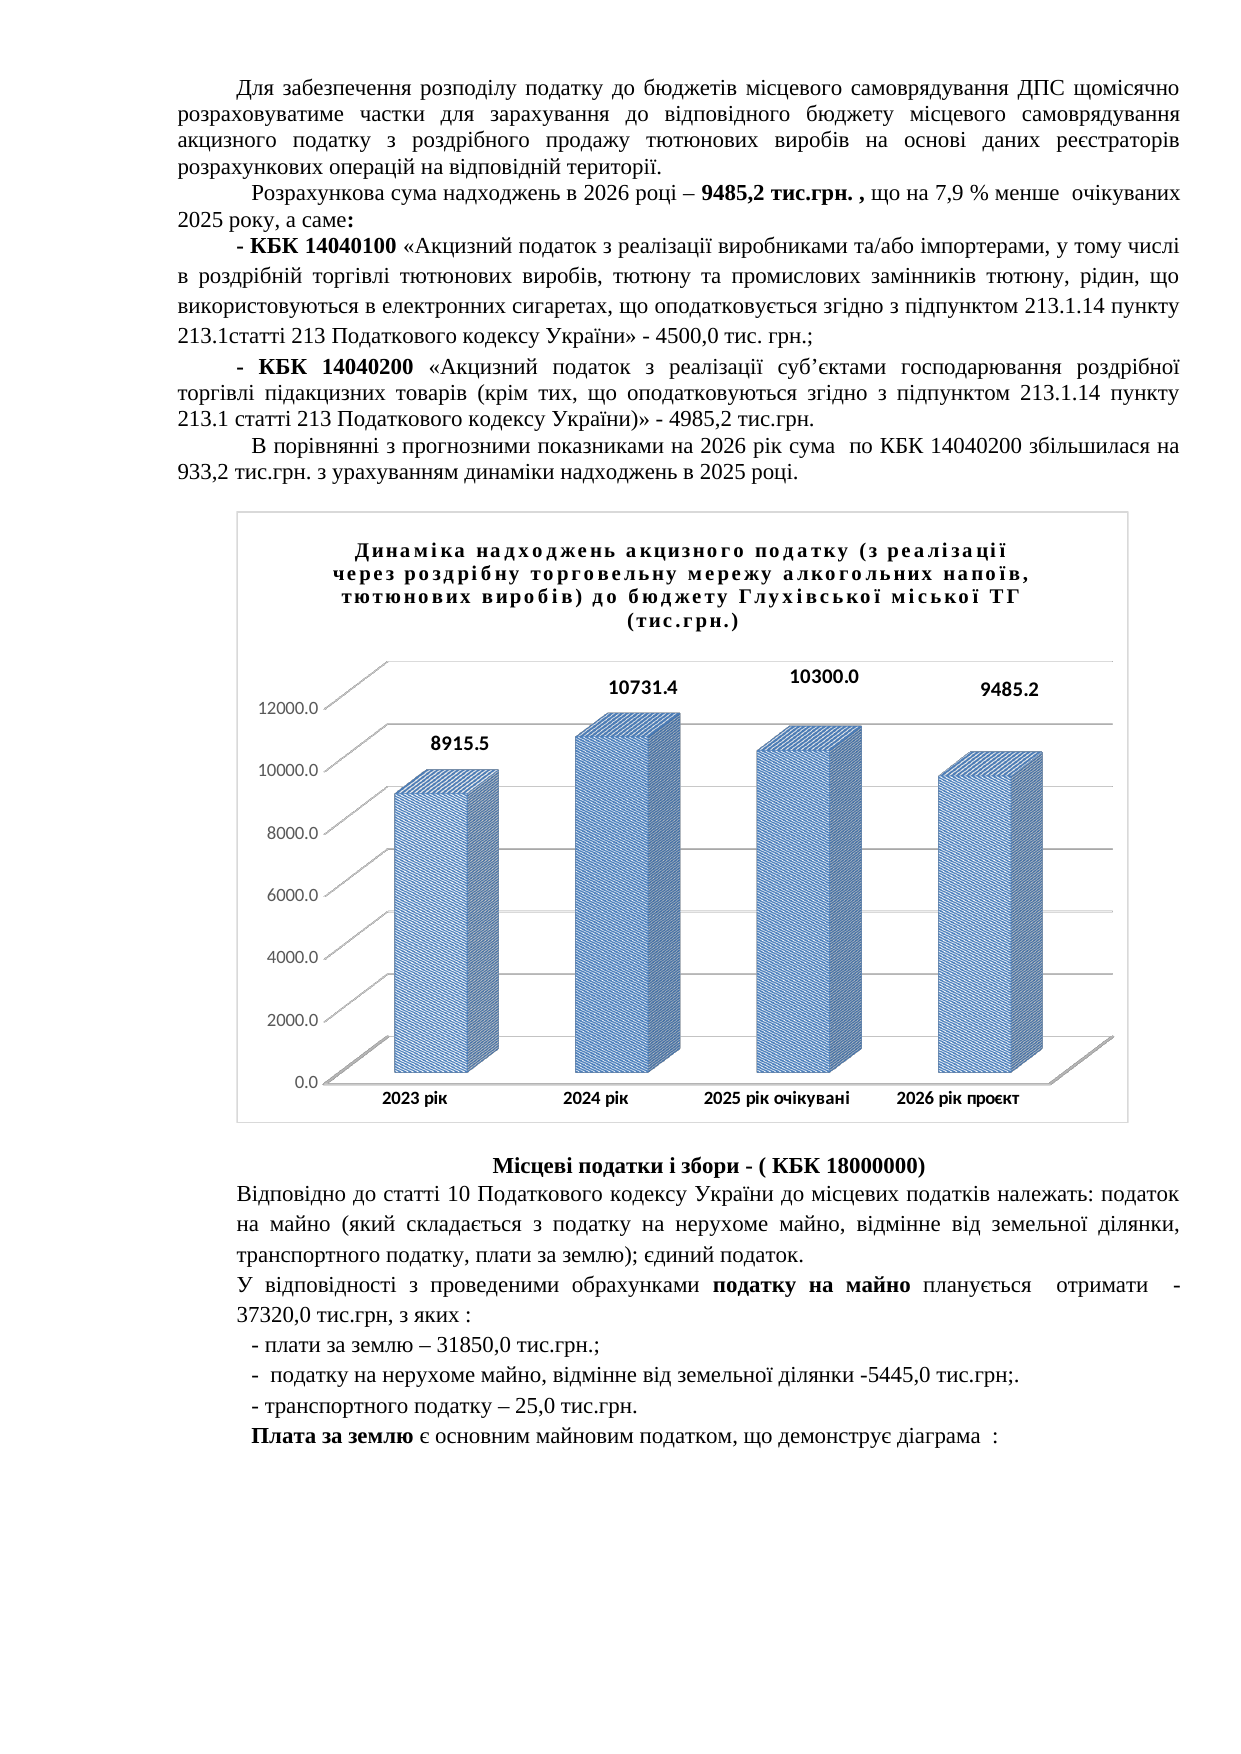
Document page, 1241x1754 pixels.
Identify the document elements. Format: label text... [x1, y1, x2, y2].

text Розрахункова сума надходжень в 2026 році – 9485,2 тис.грн. , що на 7,9 % менше очікуваних 2025 року, а саме: [177, 179, 1181, 232]
text - податку на нерухоме майно, відмінне від земельної ділянки -5445,0 тис.грн;. [251, 1361, 1181, 1388]
text Місцеві податки і збори - ( КБК 18000000) [177, 1153, 1181, 1179]
text - транспортного податку – 25,0 тис.грн. [251, 1392, 1181, 1418]
text - КБК 14040200 «Акцизний податок з реалізації суб’єктами господарювання роздрібної торгівлі підакцизних товарів (крім тих, що оподатковуються згідно з підпунктом 213.1.14 пункту 213.1 статті 213 Податкового кодексу України)» - 4985,2 тис.грн. [177, 353, 1181, 432]
text У відповідності з проведеними обрахунками податку на майно планується отримати - 37320,0 тис.грн, з яких : [236, 1271, 1181, 1327]
text Відповідно до статті 10 Податкового кодексу України до місцевих податків належать: податок на майно (який складається з податку на нерухоме майно, відмінне від земельної ділянки, транспортного податку, плати за землю); єдиний податок. [236, 1180, 1181, 1267]
text - КБК 14040100 «Акцизний податок з реалізації виробниками та/або імпортерами, у тому числі в роздрібній торгівлі тютюнових виробів, тютюну та промислових замінників тютюну, рідин, що використовуються в електронних сигаретах, що оподатковується згідно з підпунктом 213.1.14 пункту 213.1статті 213 Податкового кодексу України» - 4500,0 тис. грн.; [177, 232, 1181, 349]
text - плати за землю – 31850,0 тис.грн.; [251, 1331, 1181, 1358]
text Для забезпечення розподілу податку до бюджетів місцевого самоврядування ДПС щомісячно розраховуватиме частки для зарахування до відповідного бюджету місцевого самоврядування акцизного податку з роздрібного продажу тютюнових виробів на основі даних реєстраторів розрахункових операцій на відповідній території. [177, 74, 1181, 179]
text В порівнянні з прогнозними показниками на 2026 рік сума по КБК 14040200 збільшилася на 933,2 тис.грн. з урахуванням динаміки надходжень в 2025 році. [177, 432, 1181, 484]
text Плата за землю є основним майновим податком, що демонструє діаграма : [251, 1422, 1181, 1448]
